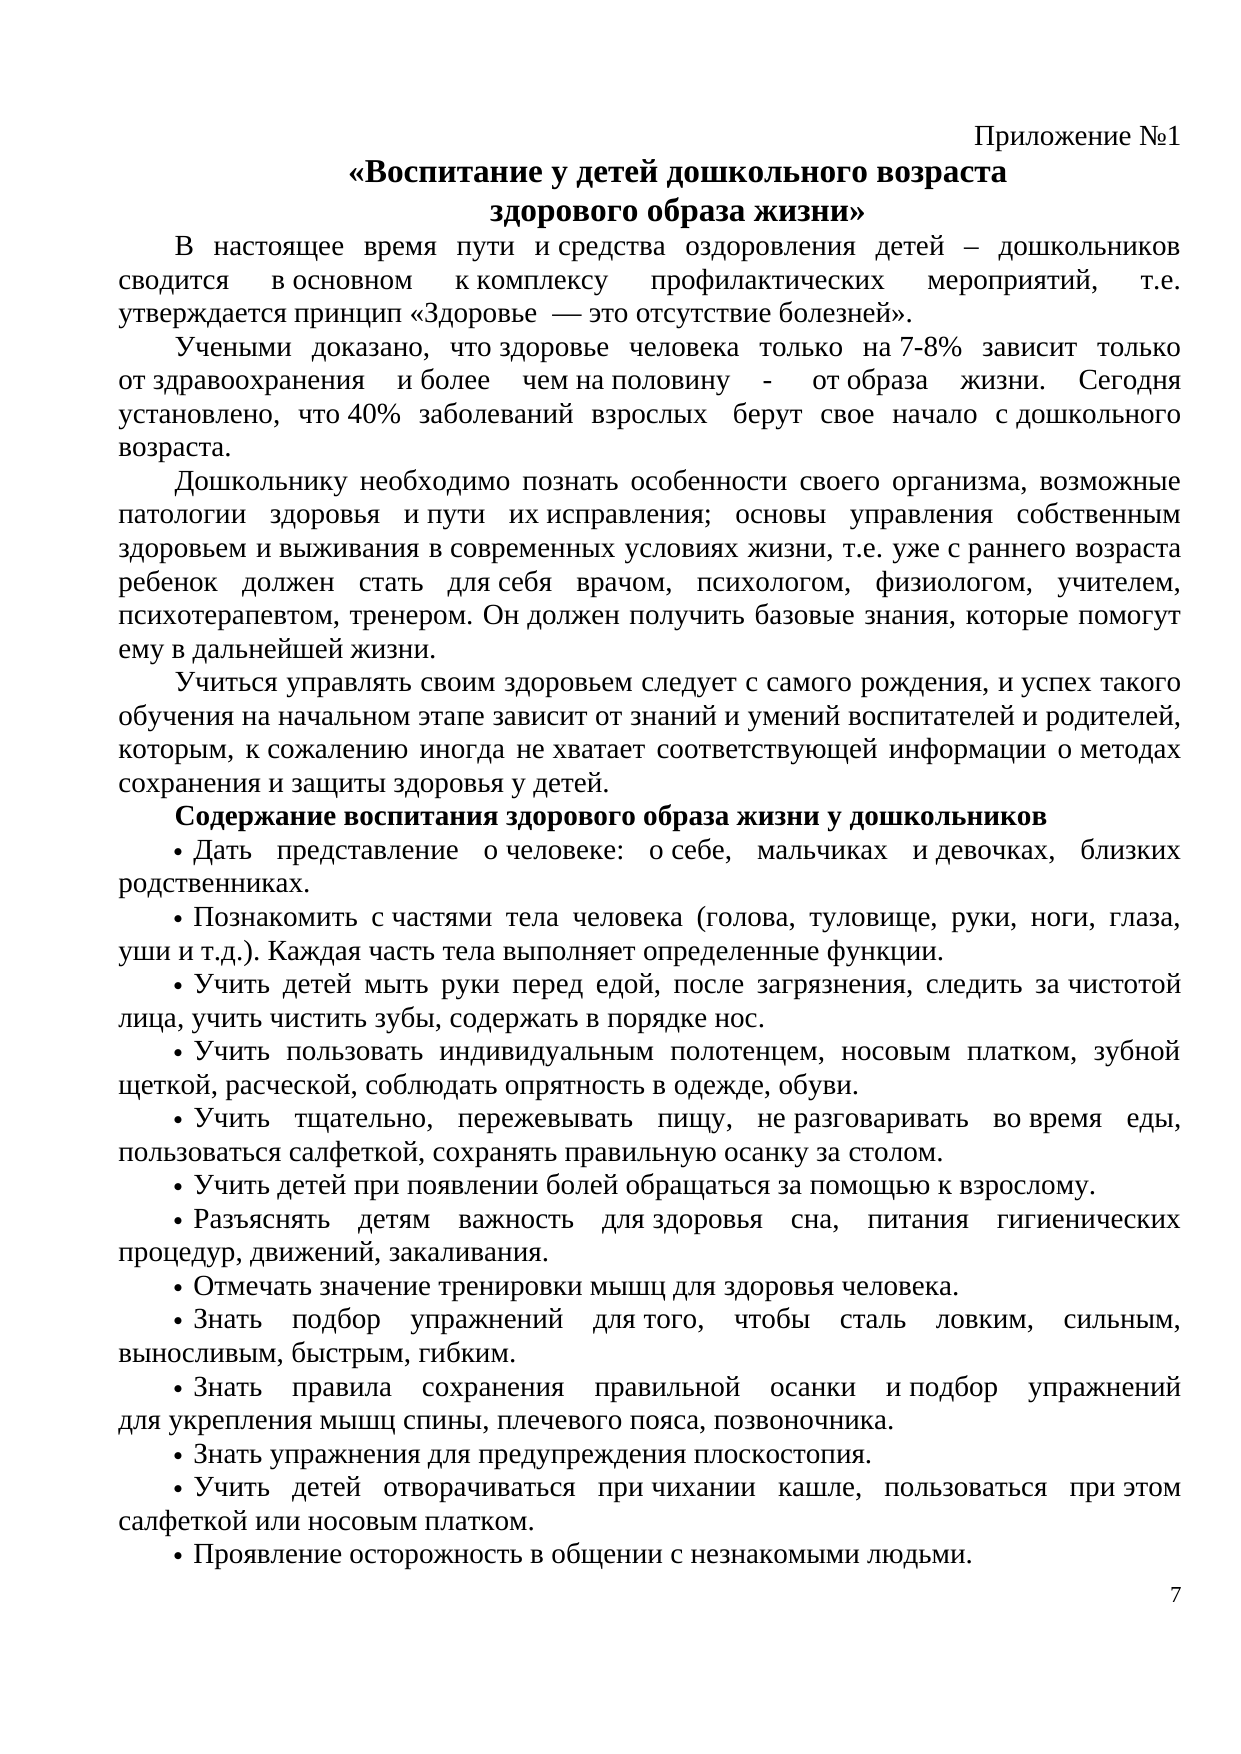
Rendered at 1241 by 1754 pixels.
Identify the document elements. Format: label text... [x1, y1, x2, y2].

text Содержание воспитания здорового образа жизни у дошкольников [118, 798, 1181, 832]
text Учиться управлять своим здоровьем следует с самого рождения, и успех такого обучения на начальном этапе зависит от знаний и умений воспитателей и родителей, которым, к сожалению иногда не хватает соответствующей информации о методах сохранения и защиты здоровья у детей. [118, 664, 1181, 798]
list Учить детей при появлении болей обращаться за помощью к взрослому. [118, 1167, 1181, 1201]
list Знать упражнения для предупреждения плоскостопия. [118, 1436, 1181, 1469]
text Приложение №1 [118, 118, 1181, 152]
list Учить пользовать индивидуальным полотенцем, носовым платком, зубной щеткой, расческой, соблюдать опрятность в одежде, обуви. [118, 1033, 1181, 1100]
list Познакомить с частями тела человека (голова, туловище, руки, ноги, глаза, уши и т.д.). Каждая часть тела выполняет определенные функции. [118, 899, 1181, 966]
list Учить тщательно, пережевывать пищу, не разговаривать во время еды, пользоваться салфеткой, сохранять правильную осанку за столом. [118, 1100, 1181, 1167]
list Дать представление о человеке: о себе, мальчиках и девочках, близких родственниках. [118, 832, 1181, 899]
text Дошкольнику необходимо познать особенности своего организма, возможные патологии здоровья и пути их исправления; основы управления собственным здоровьем и выживания в современных условиях жизни, т.е. уже с раннего возраста ребенок должен стать для себя врачом, психологом, физиологом, учителем, психотерапевтом, тренером. Он должен получить базовые знания, которые помогут ему в дальнейшей жизни. [118, 463, 1181, 664]
list Учить детей отворачиваться при чихании кашле, пользоваться при этом салфеткой или носовым платком. [118, 1469, 1181, 1536]
list Проявление осторожность в общении с незнакомыми людьми. [118, 1536, 1181, 1570]
list Знать подбор упражнений для того, чтобы сталь ловким, сильным, выносливым, быстрым, гибким. [118, 1302, 1181, 1369]
list Знать правила сохранения правильной осанки и подбор упражнений для укрепления мышц спины, плечевого пояса, позвоночника. [118, 1369, 1181, 1436]
text В настоящее время пути и средства оздоровления детей – дошкольников сводится в основном к комплексу профилактических мероприятий, т.е. утверждается принцип «Здоровье — это отсутствие болезней». [118, 228, 1181, 329]
text Учеными доказано, что здоровье человека только на 7-8% зависит только от здравоохранения и более чем на половину - от образа жизни. Сегодня установлено, что 40% заболеваний взрослых берут свое начало с дошкольного возраста. [118, 329, 1181, 463]
list Отмечать значение тренировки мышц для здоровья человека. [118, 1268, 1181, 1302]
list Разъяснять детям важность для здоровья сна, питания гигиенических процедур, движений, закаливания. [118, 1201, 1181, 1268]
list Учить детей мыть руки перед едой, после загрязнения, следить за чистотой лица, учить чистить зубы, содержать в порядке нос. [118, 966, 1181, 1033]
text здорового образа жизни» [118, 190, 1181, 228]
text «Воспитание у детей дошкольного возраста [118, 152, 1181, 190]
